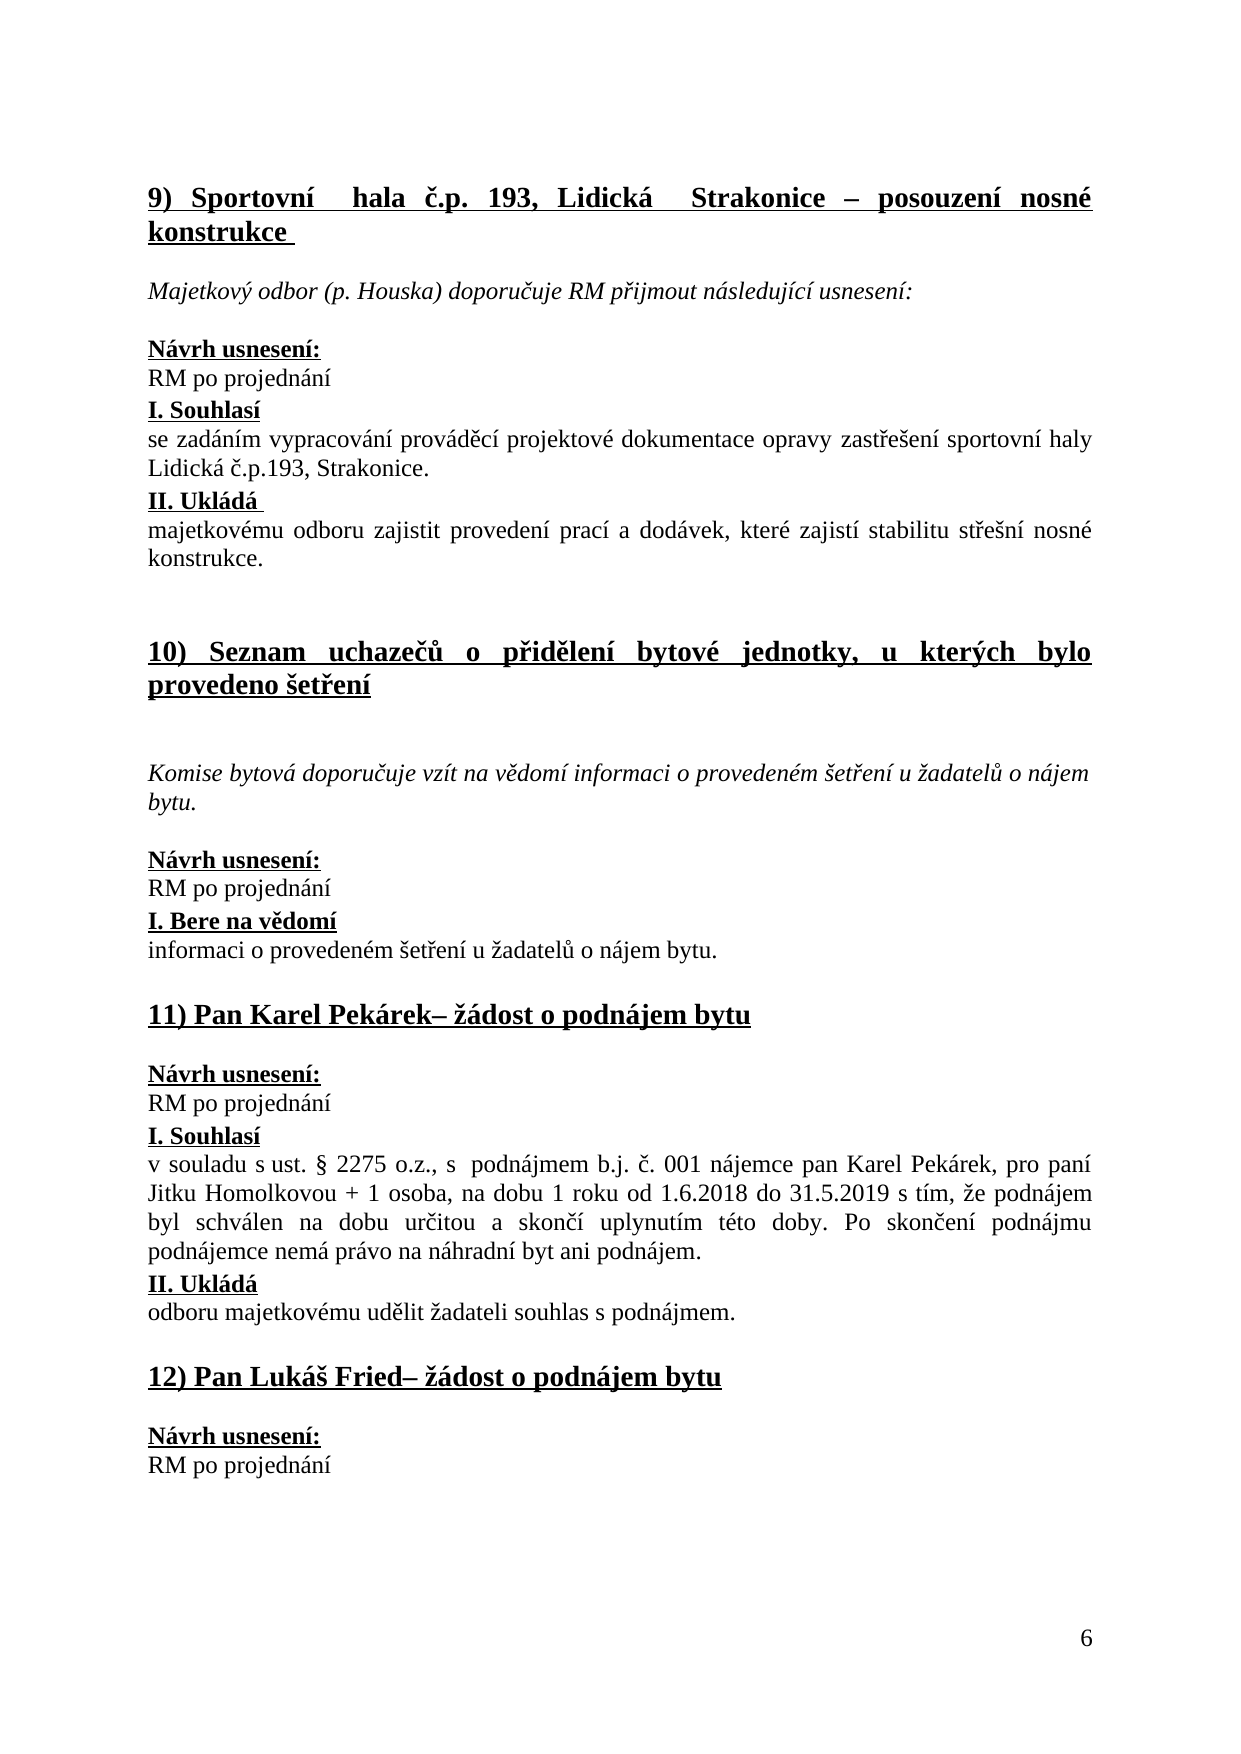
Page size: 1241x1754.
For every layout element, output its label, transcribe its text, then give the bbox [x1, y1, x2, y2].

subtitle 11) Pan Karel Pekárek– žádost o podnájem bytu [148, 997, 1093, 1030]
text RM po projednání [148, 873, 1093, 902]
subtitle II. Ukládá [148, 486, 1093, 515]
text RM po projednání [148, 363, 1093, 391]
text informaci o provedeném šetření u žadatelů o nájem bytu. [148, 935, 1093, 964]
text majetkovému odboru zajistit provedení prací a dodávek, které zajistí stabilitu střešní nosné konstrukce. [148, 515, 1093, 572]
subtitle I. Bere na vědomí [148, 906, 1093, 935]
text Majetkový odbor (p. Houska) doporučuje RM přijmout následující usnesení: [148, 276, 1093, 305]
text se zadáním vypracování prováděcí projektové dokumentace opravy zastřešení sportovní haly Lidická č.p.193, Strakonice. [148, 424, 1093, 482]
text RM po projednání [148, 1450, 1093, 1479]
text Komise bytová doporučuje vzít na vědomí informaci o provedeném šetření u žadatelů o nájem bytu. [148, 758, 1093, 816]
text Návrh usnesení: [148, 845, 1093, 873]
text Návrh usnesení: [148, 1421, 1093, 1450]
text v souladu s ust. § 2275 o.z., s podnájmem b.j. č. 001 nájemce pan Karel Pekárek, pro paní Jitku Homolkovou + 1 osoba, na dobu 1 roku od 1.6.2018 do 31.5.2019 s tím, že podnájem byl schválen na dobu určitou a skončí uplynutím této doby. Po skončení podnájmu podnájemce nemá právo na náhradní byt ani podnájem. [148, 1149, 1093, 1264]
text RM po projednání [148, 1088, 1093, 1117]
text Návrh usnesení: [148, 334, 1093, 363]
subtitle 12) Pan Lukáš Fried– žádost o podnájem bytu [148, 1359, 1093, 1393]
subtitle II. Ukládá [148, 1269, 1093, 1297]
text odboru majetkovému udělit žadateli souhlas s podnájmem. [148, 1297, 1093, 1326]
subtitle I. Souhlasí [148, 396, 1093, 424]
subtitle I. Souhlasí [148, 1121, 1093, 1149]
subtitle 10) Seznam uchazečů o přidělení bytové jednotky, u kterých bylo provedeno šetření [148, 634, 1093, 701]
subtitle 9) Sportovní hala č.p. 193, Lidická Strakonice – posouzení nosné konstrukce [148, 181, 1093, 210]
subtitle 9) Sportovní hala č.p. 193, Lidická Strakonice – posouzení nosné konstrukce [148, 211, 1093, 248]
text Návrh usnesení: [148, 1059, 1093, 1088]
